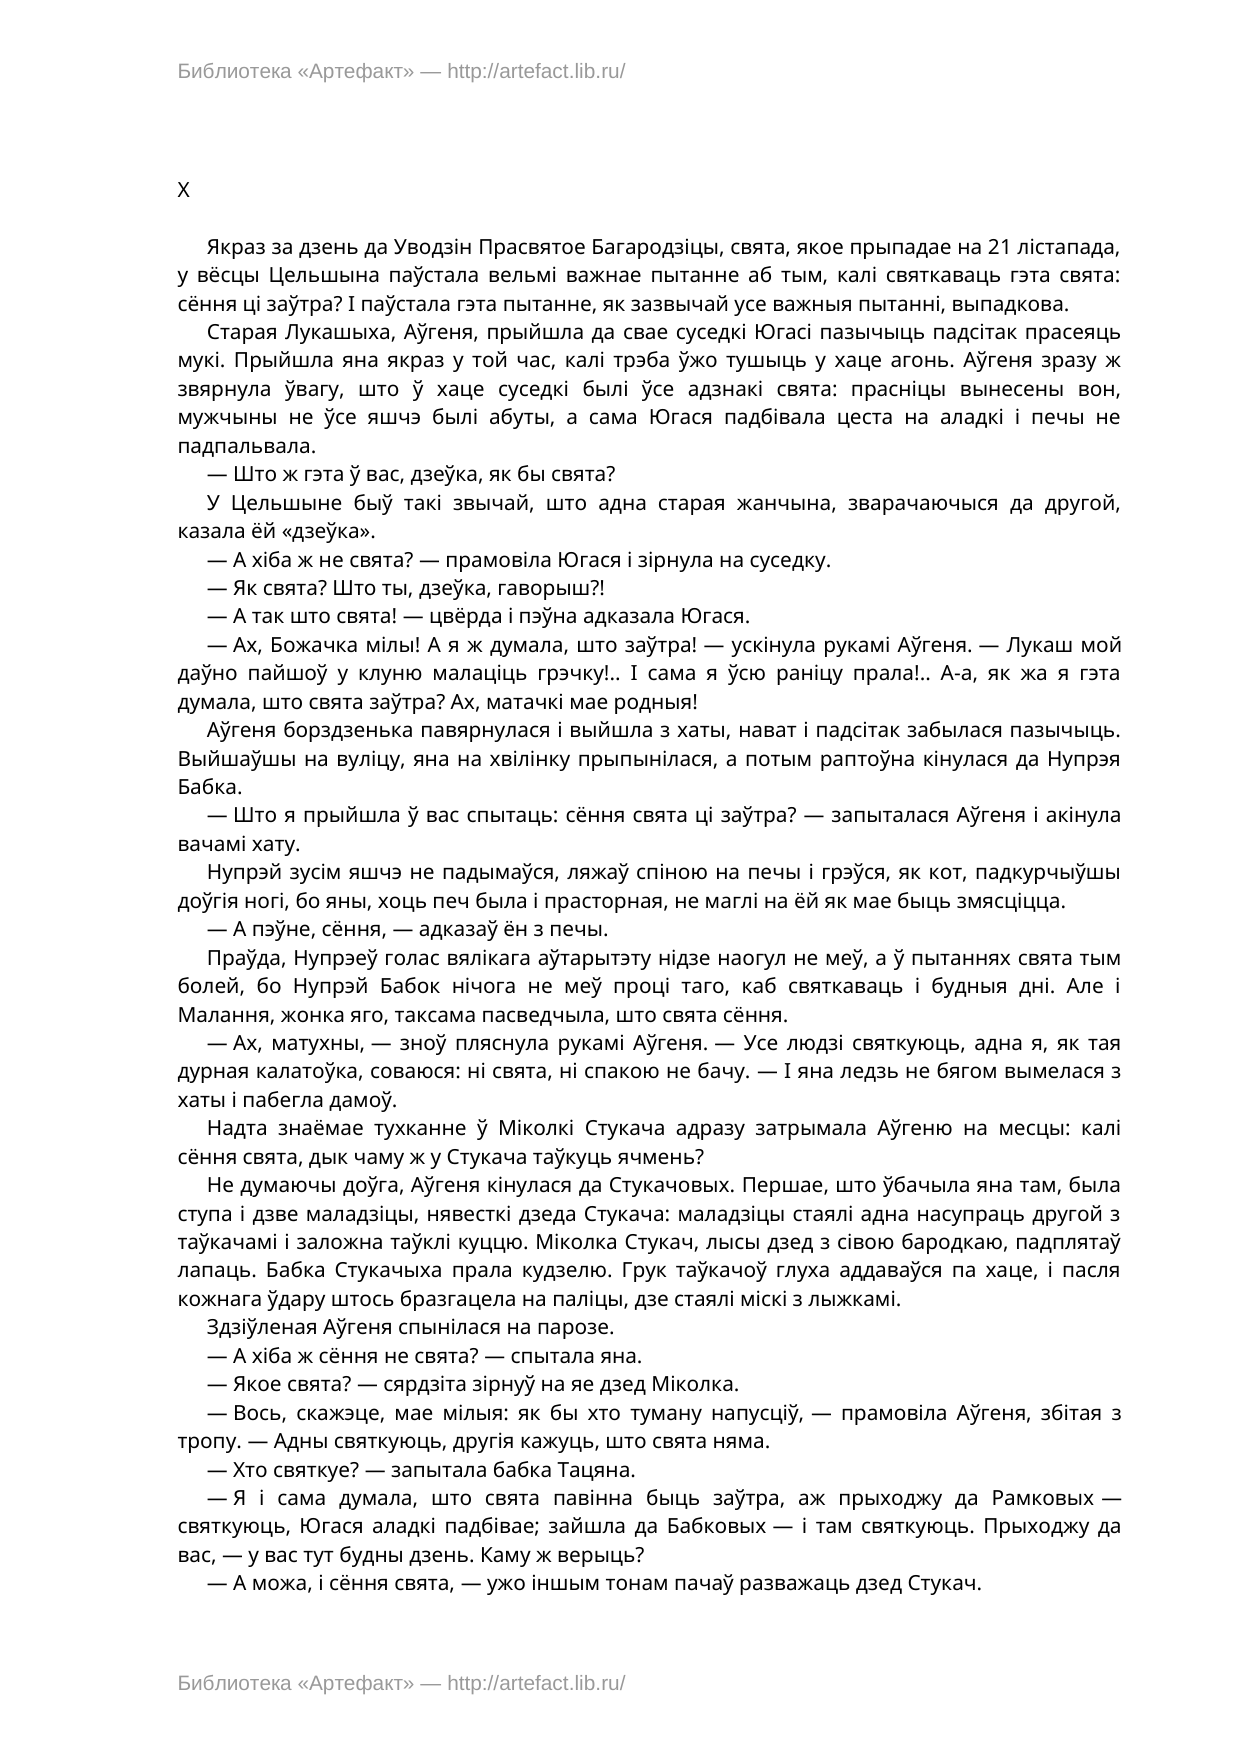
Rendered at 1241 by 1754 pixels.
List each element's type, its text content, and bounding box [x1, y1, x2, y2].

text — А пэўне, сёння, — адказаў ён з печы. [177, 914, 1122, 943]
text Нупрэй зусім яшчэ не падымаўся, ляжаў спіною на печы і грэўся, як кот, падкурчыўшы доўгія ногі, бо яны, хоць печ была і прасторная, не маглі на ёй як мае быць змясціцца. [177, 857, 1122, 914]
text Аўгеня борздзенька павярнулася і выйшла з хаты, нават і падсітак забылася пазычыць. Выйшаўшы на вуліцу, яна на хвілінку прыпынілася, а потым раптоўна кінулася да Нупрэя Бабка. [177, 715, 1122, 801]
text — Ах, Божачка мілы! А я ж думала, што заўтра! — ускінула рукамі Аўгеня. — Лукаш мой даўно пайшоў у клуню малаціць грэчку!.. І сама я ўсю раніцу прала!.. А-а, як жа я гэта думала, што свята заўтра? Ах, матачкі мае родныя! [177, 630, 1122, 715]
text — А можа, і сёння свята, — ужо іншым тонам пачаў разважаць дзед Стукач. [177, 1568, 1122, 1597]
text Здзіўленая Аўгеня спынілася на парозе. [177, 1312, 1122, 1341]
text — А так што свята! — цвёрда і пэўна адказала Югася. [177, 602, 1122, 630]
text Надта знаёмае тухканне ў Міколкі Стукача адразу затрымала Аўгеню на месцы: калі сёння свята, дык чаму ж у Стукача таўкуць ячмень? [177, 1113, 1122, 1170]
text — А хіба ж сёння не свята? — спытала яна. [177, 1341, 1122, 1369]
text Якраз за дзень да Уводзін Прасвятое Багародзіцы, свята, якое прыпадае на 21 лістапада, у вёсцы Цельшына паўстала вельмі важнае пытанне аб тым, калі святкаваць гэта свята: сёння ці заўтра? І паўстала гэта пытанне, як зазвычай усе важныя пытанні, выпадкова. [177, 232, 1122, 317]
text — Хто святкуе? — запытала бабка Тацяна. [177, 1455, 1122, 1483]
text — А хіба ж не свята? — прамовіла Югася і зірнула на суседку. [177, 545, 1122, 573]
text Праўда, Нупрэеў голас вялікага аўтарытэту нідзе наогул не меў, а ў пытаннях свята тым болей, бо Нупрэй Бабок нічога не меў проці таго, каб святкаваць і будныя дні. Але і Малання, жонка яго, таксама пасведчыла, што свята сёння. [177, 943, 1122, 1028]
text Не думаючы доўга, Аўгеня кінулася да Стукачовых. Першае, што ўбачыла яна там, была ступа і дзве маладзіцы, нявесткі дзеда Стукача: маладзіцы стаялі адна насупраць другой з таўкачамі і заложна таўклі куццю. Міколка Стукач, лысы дзед з сівою бародкаю, падплятаў лапаць. Бабка Стукачыха прала кудзелю. Грук таўкачоў глуха аддаваўся па хаце, і пасля кожнага ўдару штось бразгацела на паліцы, дзе стаялі міскі з лыжкамі. [177, 1170, 1122, 1312]
text У Цельшыне быў такі звычай, што адна старая жанчына, зварачаючыся да другой, казала ёй «дзеўка». [177, 488, 1122, 545]
text — Што я прыйшла ў вас спытаць: сёння свята ці заўтра? — запыталася Аўгеня і акінула вачамі хату. [177, 801, 1122, 857]
text — Што ж гэта ў вас, дзеўка, як бы свята? [177, 459, 1122, 488]
text — Ах, матухны, — зноў пляснула рукамі Аўгеня. — Усе людзі святкуюць, адна я, як тая дурная калатоўка, соваюся: ні свята, ні спакою не бачу. — І яна ледзь не бягом вымелася з хаты і пабегла дамоў. [177, 1028, 1122, 1113]
text — Як свята? Што ты, дзеўка, гаворыш?! [177, 573, 1122, 602]
text — Якое свята? — сярдзіта зірнуў на яе дзед Міколка. [177, 1369, 1122, 1398]
text — Вось, скажэце, мае мілыя: як бы хто туману напусціў, — прамовіла Аўгеня, збітая з тропу. — Адны святкуюць, другія кажуць, што свята няма. [177, 1398, 1122, 1455]
text Старая Лукашыха, Аўгеня, прыйшла да свае суседкі Югасі пазычыць падсітак прасеяць мукі. Прыйшла яна якраз у той час, калі трэба ўжо тушыць у хаце агонь. Аўгеня зразу ж звярнула ўвагу, што ў хаце суседкі былі ўсе адзнакі свята: прасніцы вынесены вон, мужчыны не ўсе яшчэ былі абуты, а сама Югася падбівала цеста на аладкі і печы не падпальвала. [177, 317, 1122, 459]
subtitle X [177, 175, 1122, 203]
text — Я і сама думала, што свята павінна быць заўтра, аж прыходжу да Рамковых — святкуюць, Югася аладкі падбівае; зайшла да Бабковых — і там святкуюць. Прыходжу да вас, — у вас тут будны дзень. Каму ж верыць? [177, 1483, 1122, 1568]
